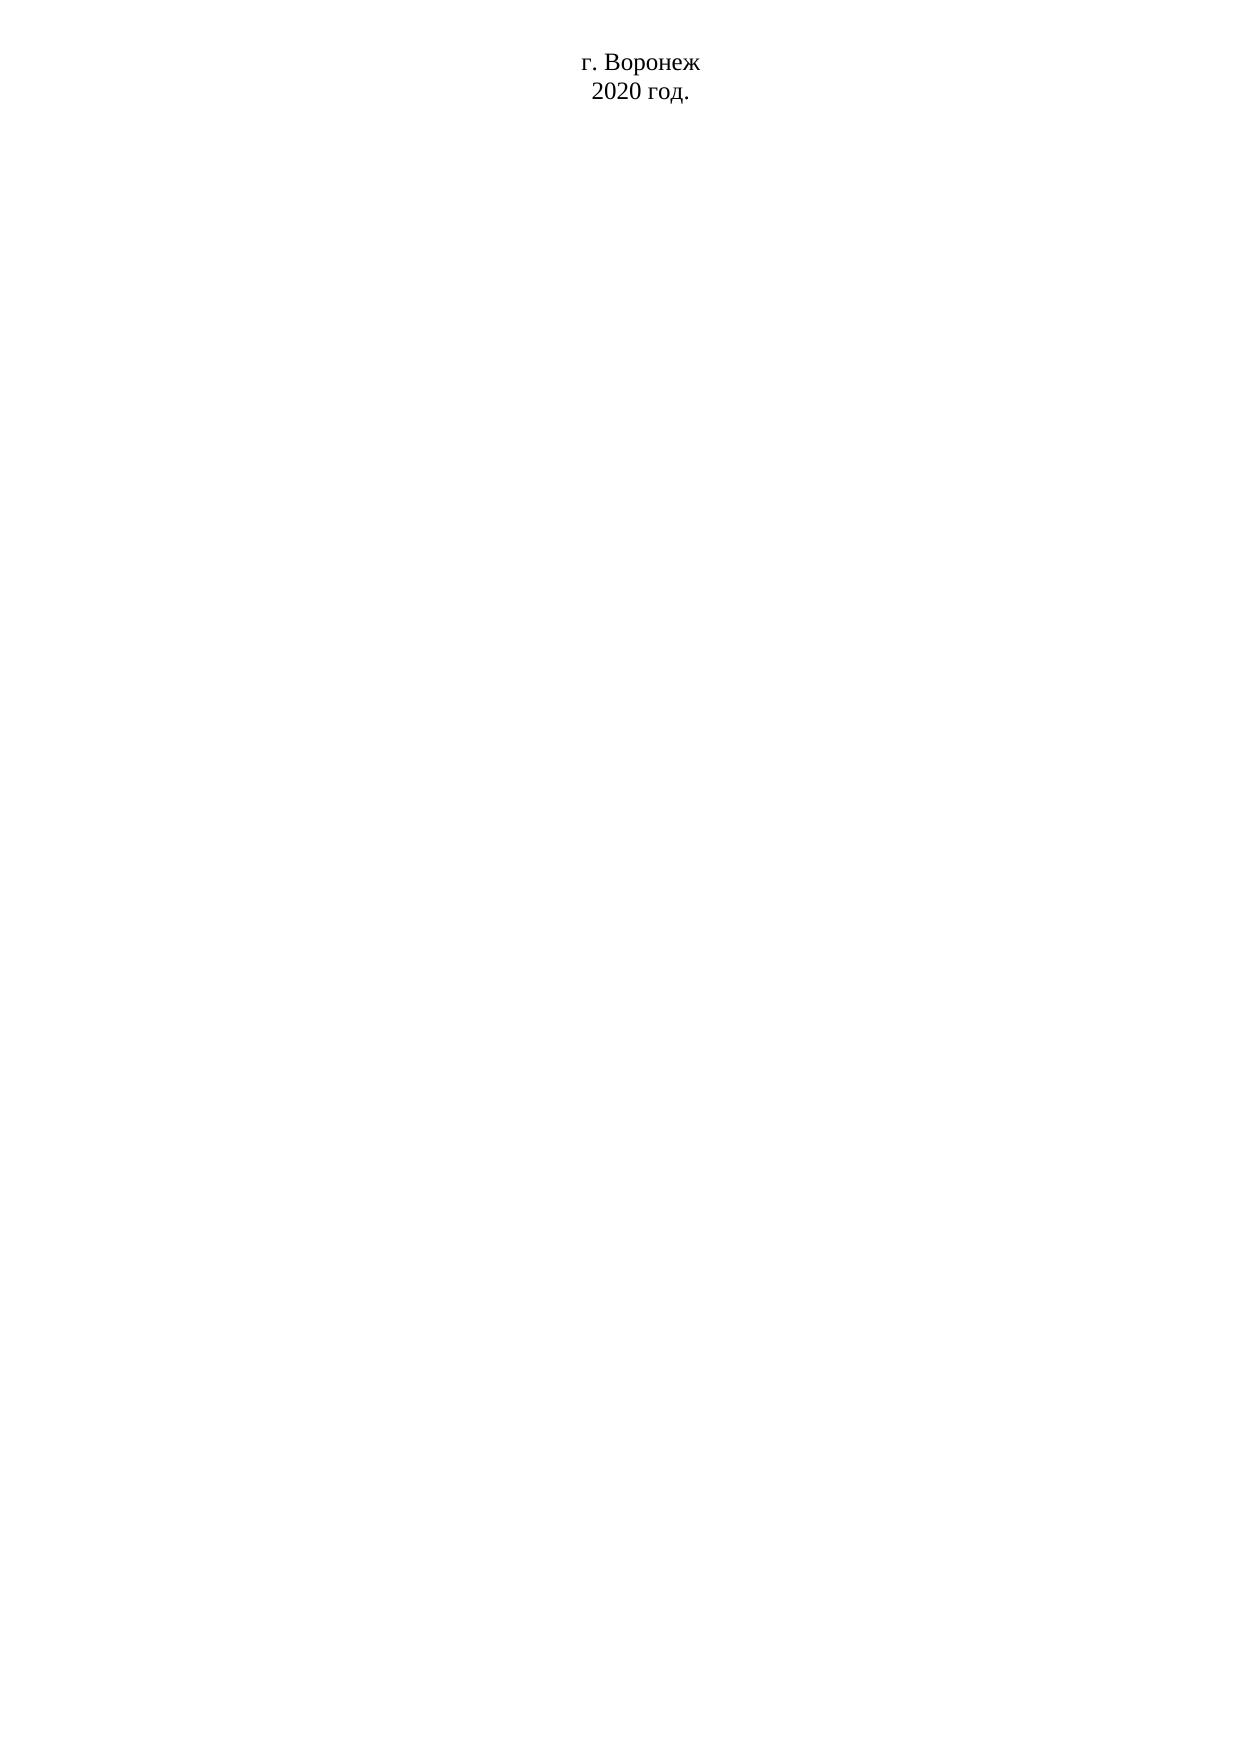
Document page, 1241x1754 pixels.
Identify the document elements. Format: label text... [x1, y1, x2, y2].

text г. Воронеж 2020 год. [129, 47, 1151, 105]
